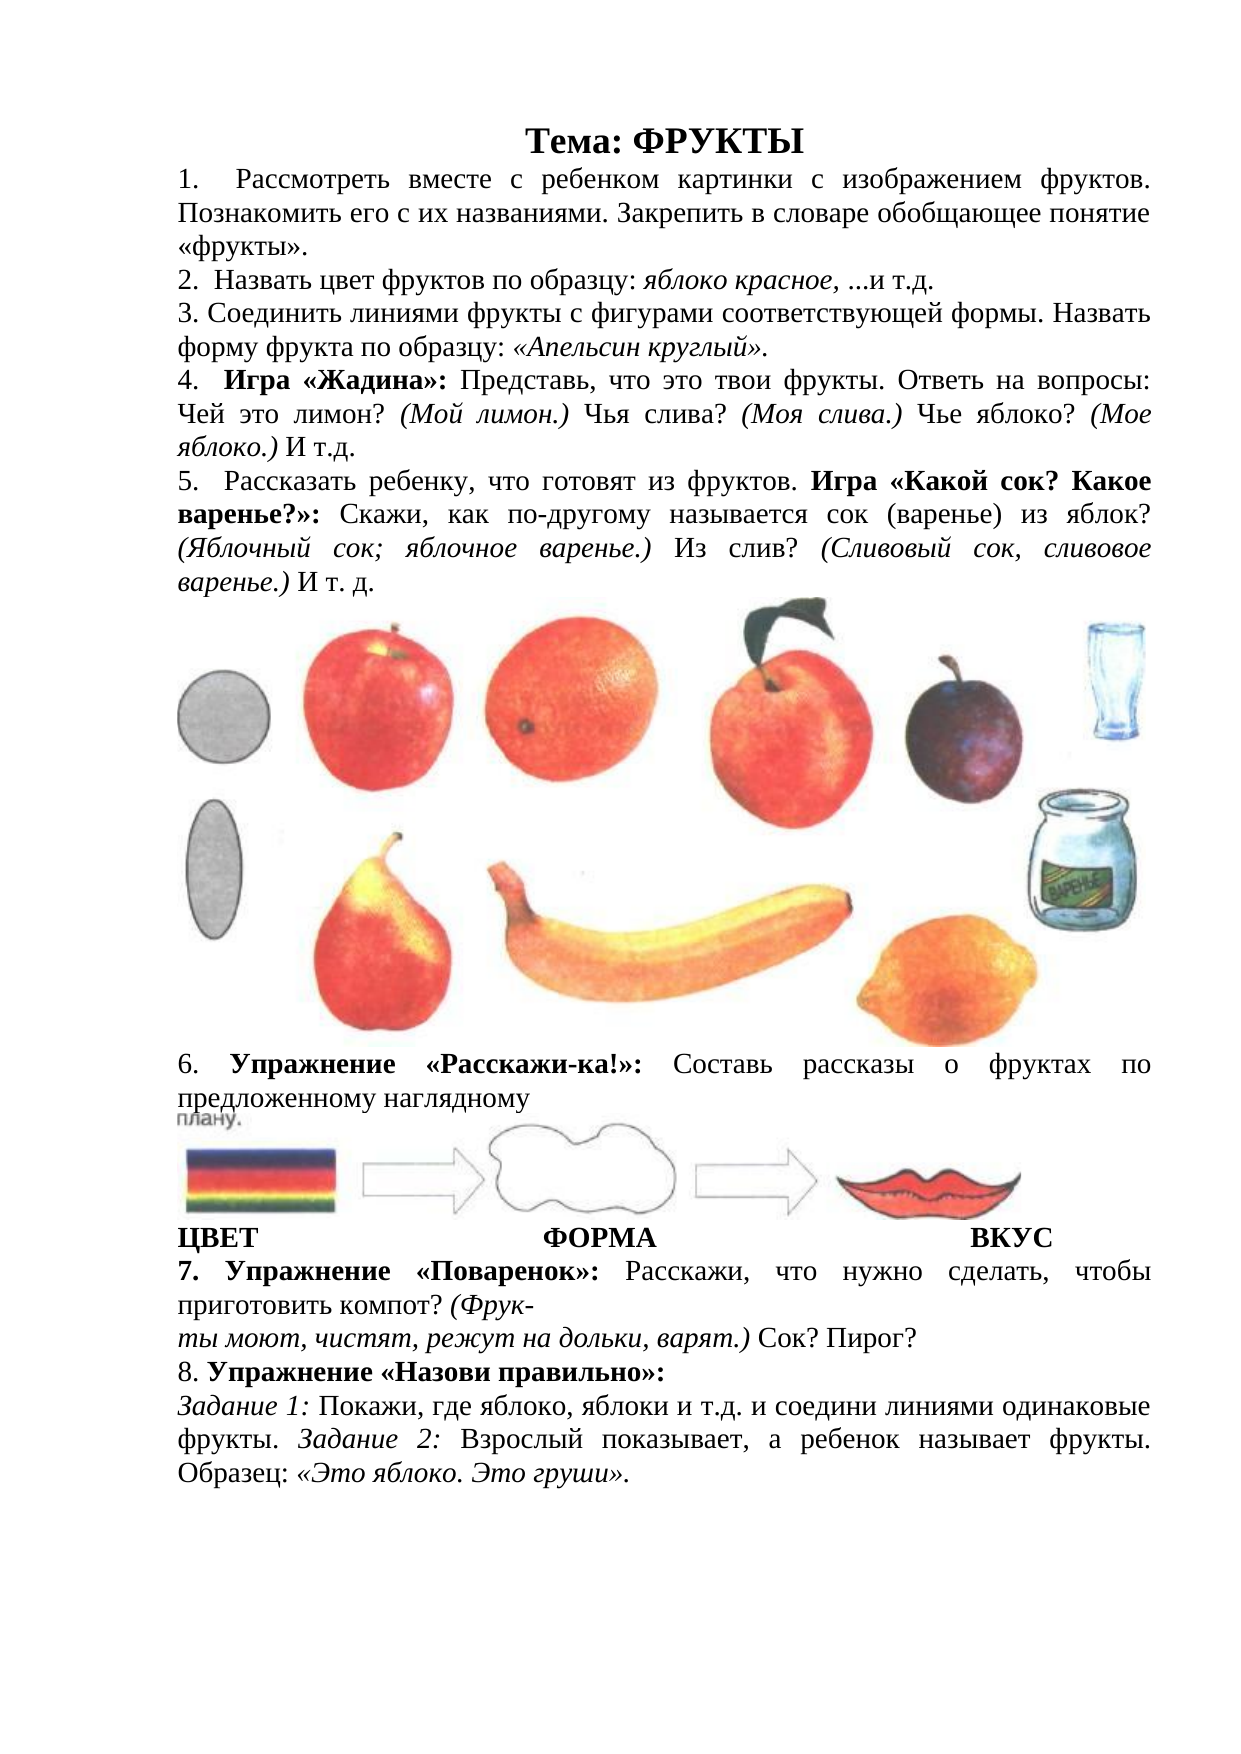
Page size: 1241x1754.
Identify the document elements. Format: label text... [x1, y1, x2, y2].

text 5. Рассказать ребенку, что готовят из фруктов. Игра «Какой сок? Какое варенье?»: Скажи, как по-другому называется сок (варенье) из яблок? (Яблочный сок; яблочное варенье.) Из слив? (Сливовый сок, сливовое варенье.) И т. д. [177, 463, 1152, 597]
text 3. Соединить линиями фрукты с фигурами соответствующей формы. Назвать форму фрукта по образцу: «Апельсин круглый». [177, 295, 1152, 362]
picture [177, 1113, 1022, 1220]
picture [177, 597, 1146, 1047]
text 4. Игра «Жадина»: Представь, что это твои фрукты. Ответь на вопросы: Чей это лимон? (Мой лимон.) Чья слива? (Моя слива.) Чье яблоко? (Мое яблоко.) И т.д. [177, 362, 1152, 463]
text ты моют, чистят, режут на дольки, варят.) Сок? Пирог? [177, 1321, 1152, 1354]
text 2. Назвать цвет фруктов по образцу: яблоко красное, ...и т.д. [177, 262, 1152, 295]
text Тема: ФРУКТЫ [177, 118, 1152, 161]
text 8. Упражнение «Назови правильно»: [177, 1354, 1152, 1388]
text ЦВЕТ ФОРМА ВКУС [177, 1220, 1152, 1253]
text 7. Упражнение «Поваренок»: Расскажи, что нужно сделать, чтобы приготовить компот? (Фрук- [177, 1253, 1152, 1321]
text 6. Упражнение «Расскажи-ка!»: Составь рассказы о фруктах по предложенному наглядному [177, 1047, 1152, 1114]
text 1. Рассмотреть вместе с ребенком картинки с изображением фруктов. Познакомить его с их названиями. Закрепить в словаре обобщающее понятие «фрукты». [177, 161, 1152, 262]
text Задание 1: Покажи, где яблоко, яблоки и т.д. и соедини линиями одинаковые фрукты. Задание 2: Взрослый показывает, а ребенок называет фрукты. Образец: «Это яблоко. Это груши». [177, 1388, 1152, 1488]
